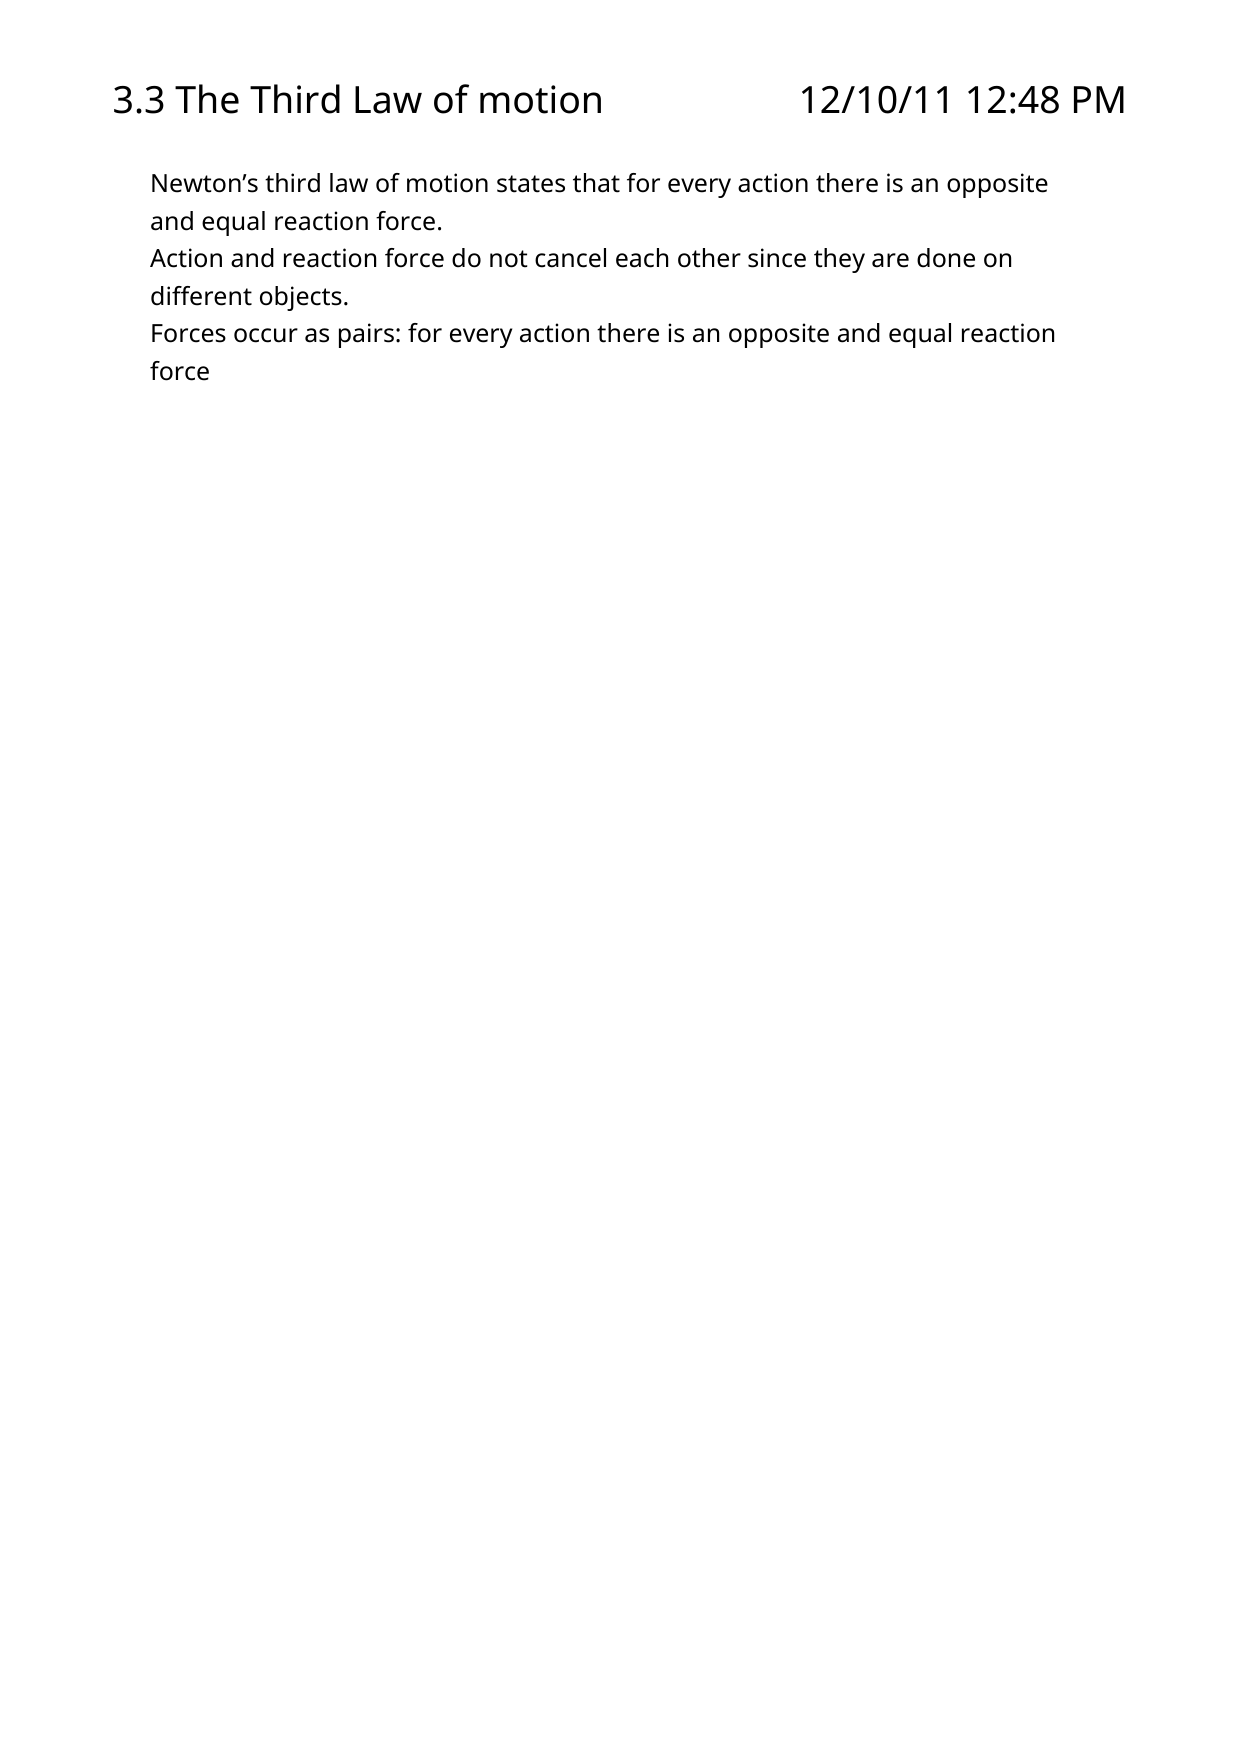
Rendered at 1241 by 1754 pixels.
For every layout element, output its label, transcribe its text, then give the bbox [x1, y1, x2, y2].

text Forces occur as pairs: for every action there is an opposite and equal reaction force [150, 314, 1090, 389]
text Action and reaction force do not cancel each other since they are done on different objects. [150, 239, 1090, 314]
text Newton’s third law of motion states that for every action there is an opposite and equal reaction force. [150, 164, 1090, 239]
